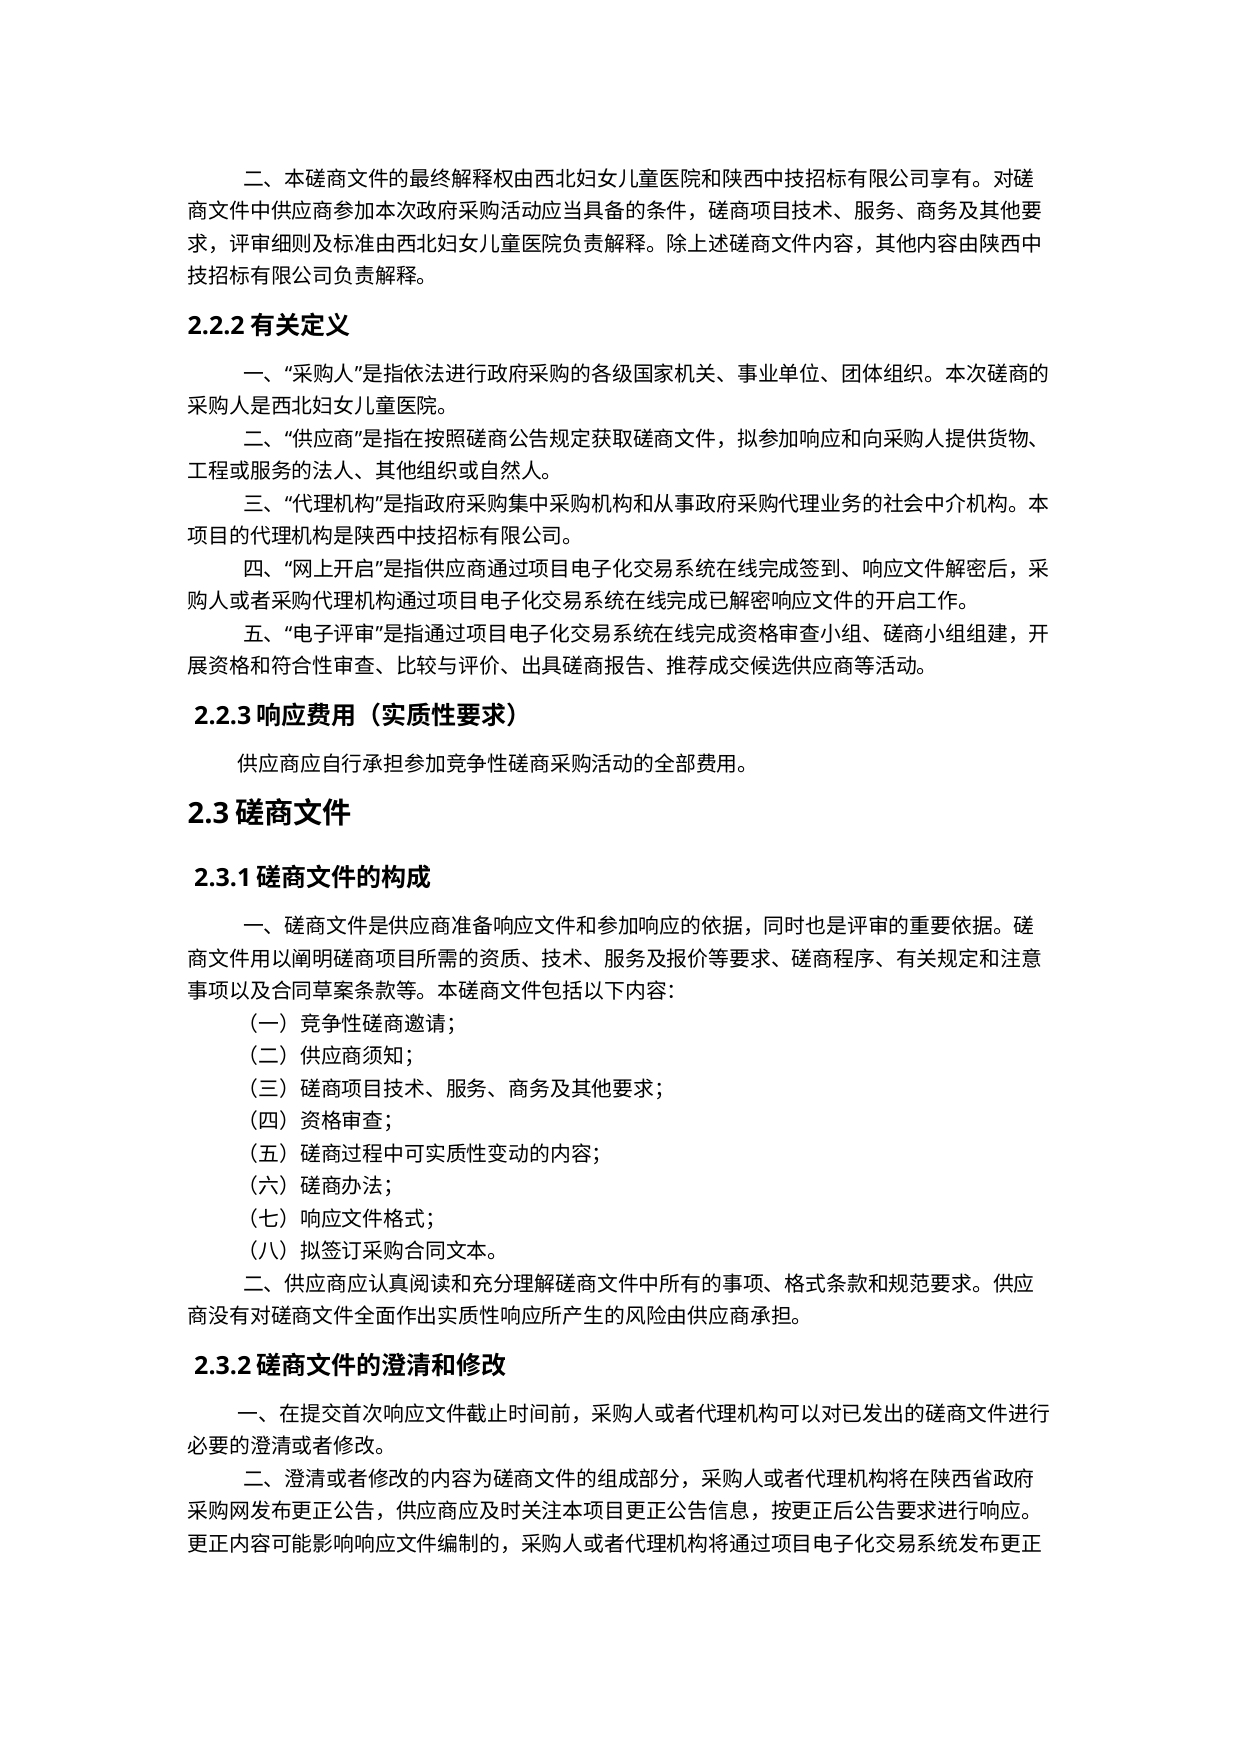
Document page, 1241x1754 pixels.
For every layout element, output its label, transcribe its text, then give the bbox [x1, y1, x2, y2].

text （八）拟签订采购合同文本。 [187, 1234, 1053, 1267]
text （二）供应商须知； [187, 1039, 1053, 1072]
text 2.3.2磋商文件的澄清和修改 [187, 1332, 1053, 1397]
text 一、“采购人”是指依法进行政府采购的各级国家机关、事业单位、团体组织。本次磋商的采购人是西北妇女儿童医院。 [187, 357, 1053, 422]
text （六）磋商办法； [187, 1169, 1053, 1202]
text （七）响应文件格式； [187, 1202, 1053, 1234]
text （五）磋商过程中可实质性变动的内容； [187, 1137, 1053, 1169]
text 四、“网上开启”是指供应商通过项目电子化交易系统在线完成签到、响应文件解密后，采购人或者采购代理机构通过项目电子化交易系统在线完成已解密响应文件的开启工作。 [187, 552, 1053, 617]
text 2.3.1磋商文件的构成 [187, 844, 1053, 909]
text （三）磋商项目技术、服务、商务及其他要求； [187, 1072, 1053, 1104]
text 2.2.3响应费用（实质性要求） [187, 682, 1053, 747]
text 2.2.2有关定义 [187, 292, 1053, 357]
text （四）资格审查； [187, 1104, 1053, 1137]
text 2.3磋商文件 [187, 779, 1053, 844]
text （一）竞争性磋商邀请； [187, 1007, 1053, 1039]
text 二、“供应商”是指在按照磋商公告规定获取磋商文件，拟参加响应和向采购人提供货物、工程或服务的法人、其他组织或自然人。 [187, 422, 1053, 487]
text 二、供应商应认真阅读和充分理解磋商文件中所有的事项、格式条款和规范要求。供应商没有对磋商文件全面作出实质性响应所产生的风险由供应商承担。 [187, 1267, 1053, 1332]
text 二、本磋商文件的最终解释权由西北妇女儿童医院和陕西中技招标有限公司享有。对磋商文件中供应商参加本次政府采购活动应当具备的条件，磋商项目技术、服务、商务及其他要求，评审细则及标准由西北妇女儿童医院负责解释。除上述磋商文件内容，其他内容由陕西中技招标有限公司负责解释。 [187, 162, 1053, 292]
text 一、在提交首次响应文件截止时间前，采购人或者代理机构可以对已发出的磋商文件进行必要的澄清或者修改。 [187, 1397, 1053, 1462]
text 五、“电子评审”是指通过项目电子化交易系统在线完成资格审查小组、磋商小组组建，开展资格和符合性审查、比较与评价、出具磋商报告、推荐成交候选供应商等活动。 [187, 617, 1053, 682]
text 一、磋商文件是供应商准备响应文件和参加响应的依据，同时也是评审的重要依据。磋商文件用以阐明磋商项目所需的资质、技术、服务及报价等要求、磋商程序、有关规定和注意事项以及合同草案条款等。本磋商文件包括以下内容： [187, 909, 1053, 1007]
text 三、“代理机构”是指政府采购集中采购机构和从事政府采购代理业务的社会中介机构。本项目的代理机构是陕西中技招标有限公司。 [187, 487, 1053, 552]
text 供应商应自行承担参加竞争性磋商采购活动的全部费用。 [187, 747, 1053, 779]
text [187, 1462, 1053, 1559]
